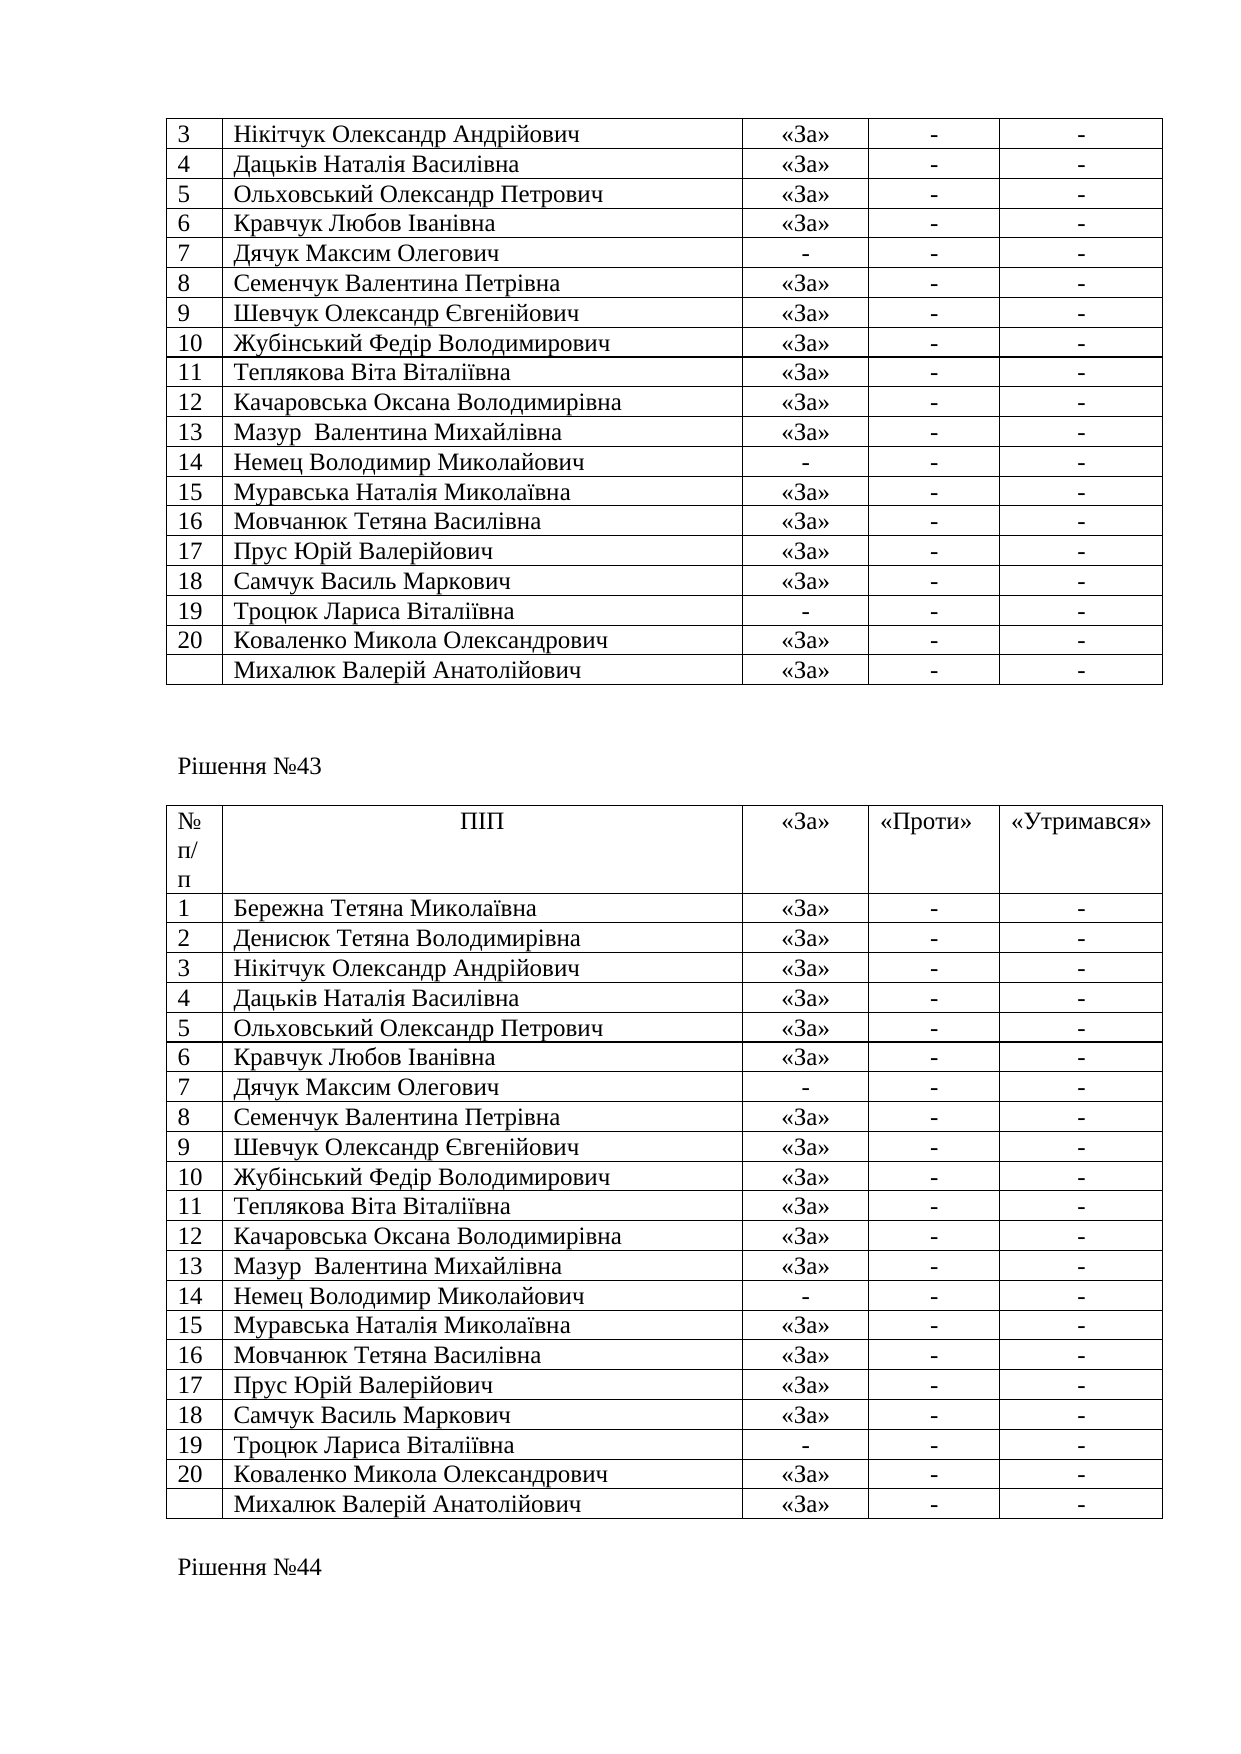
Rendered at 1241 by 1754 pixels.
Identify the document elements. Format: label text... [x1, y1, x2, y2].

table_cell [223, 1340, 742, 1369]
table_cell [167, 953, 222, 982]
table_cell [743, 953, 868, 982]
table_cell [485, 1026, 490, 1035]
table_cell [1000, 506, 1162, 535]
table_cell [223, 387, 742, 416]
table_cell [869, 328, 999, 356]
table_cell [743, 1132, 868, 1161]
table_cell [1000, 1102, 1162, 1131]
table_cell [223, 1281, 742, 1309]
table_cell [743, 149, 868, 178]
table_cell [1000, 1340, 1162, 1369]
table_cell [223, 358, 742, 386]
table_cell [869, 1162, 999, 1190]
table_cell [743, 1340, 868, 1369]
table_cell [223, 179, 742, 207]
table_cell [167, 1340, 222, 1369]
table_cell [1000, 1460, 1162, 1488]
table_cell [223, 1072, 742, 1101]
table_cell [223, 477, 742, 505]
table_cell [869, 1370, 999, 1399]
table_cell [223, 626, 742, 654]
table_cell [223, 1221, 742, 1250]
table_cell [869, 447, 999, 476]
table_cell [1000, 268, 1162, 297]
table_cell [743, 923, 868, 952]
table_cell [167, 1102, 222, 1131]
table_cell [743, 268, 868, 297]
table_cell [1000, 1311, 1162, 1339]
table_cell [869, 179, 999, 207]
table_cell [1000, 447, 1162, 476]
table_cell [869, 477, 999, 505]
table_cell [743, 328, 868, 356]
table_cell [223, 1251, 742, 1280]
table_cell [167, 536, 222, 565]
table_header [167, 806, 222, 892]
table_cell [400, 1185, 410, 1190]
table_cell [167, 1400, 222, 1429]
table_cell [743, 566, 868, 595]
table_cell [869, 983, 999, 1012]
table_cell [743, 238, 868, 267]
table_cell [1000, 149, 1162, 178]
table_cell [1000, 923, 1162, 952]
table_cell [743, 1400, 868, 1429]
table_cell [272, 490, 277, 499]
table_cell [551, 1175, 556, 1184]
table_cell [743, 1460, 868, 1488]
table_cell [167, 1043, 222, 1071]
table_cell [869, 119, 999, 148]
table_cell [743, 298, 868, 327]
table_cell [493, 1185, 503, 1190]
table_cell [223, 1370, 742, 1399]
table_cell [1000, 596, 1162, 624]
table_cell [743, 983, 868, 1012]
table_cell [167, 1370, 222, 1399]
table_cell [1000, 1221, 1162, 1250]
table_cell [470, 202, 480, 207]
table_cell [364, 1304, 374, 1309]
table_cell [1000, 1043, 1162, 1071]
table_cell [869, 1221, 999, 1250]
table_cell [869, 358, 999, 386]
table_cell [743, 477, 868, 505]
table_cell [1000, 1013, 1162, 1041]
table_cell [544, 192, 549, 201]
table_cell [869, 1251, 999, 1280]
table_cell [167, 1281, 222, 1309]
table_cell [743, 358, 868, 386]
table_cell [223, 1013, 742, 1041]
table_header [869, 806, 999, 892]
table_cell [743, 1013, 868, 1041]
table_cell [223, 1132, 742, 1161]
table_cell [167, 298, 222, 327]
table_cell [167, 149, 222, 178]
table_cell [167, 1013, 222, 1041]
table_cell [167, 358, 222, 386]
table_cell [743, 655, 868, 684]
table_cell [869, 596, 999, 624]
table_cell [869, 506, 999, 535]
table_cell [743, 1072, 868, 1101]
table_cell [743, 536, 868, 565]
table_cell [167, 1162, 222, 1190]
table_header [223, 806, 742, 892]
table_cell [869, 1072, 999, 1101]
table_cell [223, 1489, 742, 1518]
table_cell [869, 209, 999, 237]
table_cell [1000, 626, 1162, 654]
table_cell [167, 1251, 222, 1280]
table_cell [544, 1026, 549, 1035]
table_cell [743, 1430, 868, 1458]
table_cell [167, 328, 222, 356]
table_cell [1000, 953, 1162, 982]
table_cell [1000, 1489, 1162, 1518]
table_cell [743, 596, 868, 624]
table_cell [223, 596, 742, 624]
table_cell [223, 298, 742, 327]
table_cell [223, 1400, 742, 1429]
text Рішення №44 [177, 1552, 1152, 1581]
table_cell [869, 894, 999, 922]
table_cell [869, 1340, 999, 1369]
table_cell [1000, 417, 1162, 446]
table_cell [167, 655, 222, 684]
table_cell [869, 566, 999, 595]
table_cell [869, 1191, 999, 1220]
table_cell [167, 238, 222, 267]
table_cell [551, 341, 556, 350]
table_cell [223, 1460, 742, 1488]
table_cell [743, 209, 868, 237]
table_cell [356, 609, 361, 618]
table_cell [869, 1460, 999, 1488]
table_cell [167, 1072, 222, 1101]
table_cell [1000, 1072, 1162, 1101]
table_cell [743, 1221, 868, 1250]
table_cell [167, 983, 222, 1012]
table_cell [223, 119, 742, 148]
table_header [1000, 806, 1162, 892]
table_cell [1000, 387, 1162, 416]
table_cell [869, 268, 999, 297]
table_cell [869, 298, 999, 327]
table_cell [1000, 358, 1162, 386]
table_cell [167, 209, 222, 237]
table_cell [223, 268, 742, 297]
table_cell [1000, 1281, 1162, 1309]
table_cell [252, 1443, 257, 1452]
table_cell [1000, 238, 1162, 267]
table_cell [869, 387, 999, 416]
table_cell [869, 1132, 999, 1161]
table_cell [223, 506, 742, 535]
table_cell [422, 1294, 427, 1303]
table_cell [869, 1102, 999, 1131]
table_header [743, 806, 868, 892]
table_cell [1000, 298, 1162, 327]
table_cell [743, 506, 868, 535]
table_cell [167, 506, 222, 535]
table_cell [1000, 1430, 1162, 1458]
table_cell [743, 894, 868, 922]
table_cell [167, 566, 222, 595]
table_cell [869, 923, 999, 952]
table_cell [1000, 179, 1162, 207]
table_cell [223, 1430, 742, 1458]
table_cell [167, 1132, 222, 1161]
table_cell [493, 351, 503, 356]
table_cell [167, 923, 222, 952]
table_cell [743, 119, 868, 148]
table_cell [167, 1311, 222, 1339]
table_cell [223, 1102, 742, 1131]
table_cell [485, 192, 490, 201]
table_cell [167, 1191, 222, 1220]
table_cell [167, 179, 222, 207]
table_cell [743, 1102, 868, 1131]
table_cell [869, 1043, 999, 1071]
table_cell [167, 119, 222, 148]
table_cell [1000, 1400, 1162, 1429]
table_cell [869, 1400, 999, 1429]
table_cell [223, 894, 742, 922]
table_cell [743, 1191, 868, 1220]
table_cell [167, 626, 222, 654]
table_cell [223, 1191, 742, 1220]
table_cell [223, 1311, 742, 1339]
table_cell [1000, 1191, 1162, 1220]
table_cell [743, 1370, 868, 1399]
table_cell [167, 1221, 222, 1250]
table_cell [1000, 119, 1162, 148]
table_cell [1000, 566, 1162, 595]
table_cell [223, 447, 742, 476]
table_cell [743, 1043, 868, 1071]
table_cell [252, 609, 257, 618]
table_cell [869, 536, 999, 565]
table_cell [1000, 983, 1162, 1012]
text Рішення №43 [177, 751, 1152, 780]
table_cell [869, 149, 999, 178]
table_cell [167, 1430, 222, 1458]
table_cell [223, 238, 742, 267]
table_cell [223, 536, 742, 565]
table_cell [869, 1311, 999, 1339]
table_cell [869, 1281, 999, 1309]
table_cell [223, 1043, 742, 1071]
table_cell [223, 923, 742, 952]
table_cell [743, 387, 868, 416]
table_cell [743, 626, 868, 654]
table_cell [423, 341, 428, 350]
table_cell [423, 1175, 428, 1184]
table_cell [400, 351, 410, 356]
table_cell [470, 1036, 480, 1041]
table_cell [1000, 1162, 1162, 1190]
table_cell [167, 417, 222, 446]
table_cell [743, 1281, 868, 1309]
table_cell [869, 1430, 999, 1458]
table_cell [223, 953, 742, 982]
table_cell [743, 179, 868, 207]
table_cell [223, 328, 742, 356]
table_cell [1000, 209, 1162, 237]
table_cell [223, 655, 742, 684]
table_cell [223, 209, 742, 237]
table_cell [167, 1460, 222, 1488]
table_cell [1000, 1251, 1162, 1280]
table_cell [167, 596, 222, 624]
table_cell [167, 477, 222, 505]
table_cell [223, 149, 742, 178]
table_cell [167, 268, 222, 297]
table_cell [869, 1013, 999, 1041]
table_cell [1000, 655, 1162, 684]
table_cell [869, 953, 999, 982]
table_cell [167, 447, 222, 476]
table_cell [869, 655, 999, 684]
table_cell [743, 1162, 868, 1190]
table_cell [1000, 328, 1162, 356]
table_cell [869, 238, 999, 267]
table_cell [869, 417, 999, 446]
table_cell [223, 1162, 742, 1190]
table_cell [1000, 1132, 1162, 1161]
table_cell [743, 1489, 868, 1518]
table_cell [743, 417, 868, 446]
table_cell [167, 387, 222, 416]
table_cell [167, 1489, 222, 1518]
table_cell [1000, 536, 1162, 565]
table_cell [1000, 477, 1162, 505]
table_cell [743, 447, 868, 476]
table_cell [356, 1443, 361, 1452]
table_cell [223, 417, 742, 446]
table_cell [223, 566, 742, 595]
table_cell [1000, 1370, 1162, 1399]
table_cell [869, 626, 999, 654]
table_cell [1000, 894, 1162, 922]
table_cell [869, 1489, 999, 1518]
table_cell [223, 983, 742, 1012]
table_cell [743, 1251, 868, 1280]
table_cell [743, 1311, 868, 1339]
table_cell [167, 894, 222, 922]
